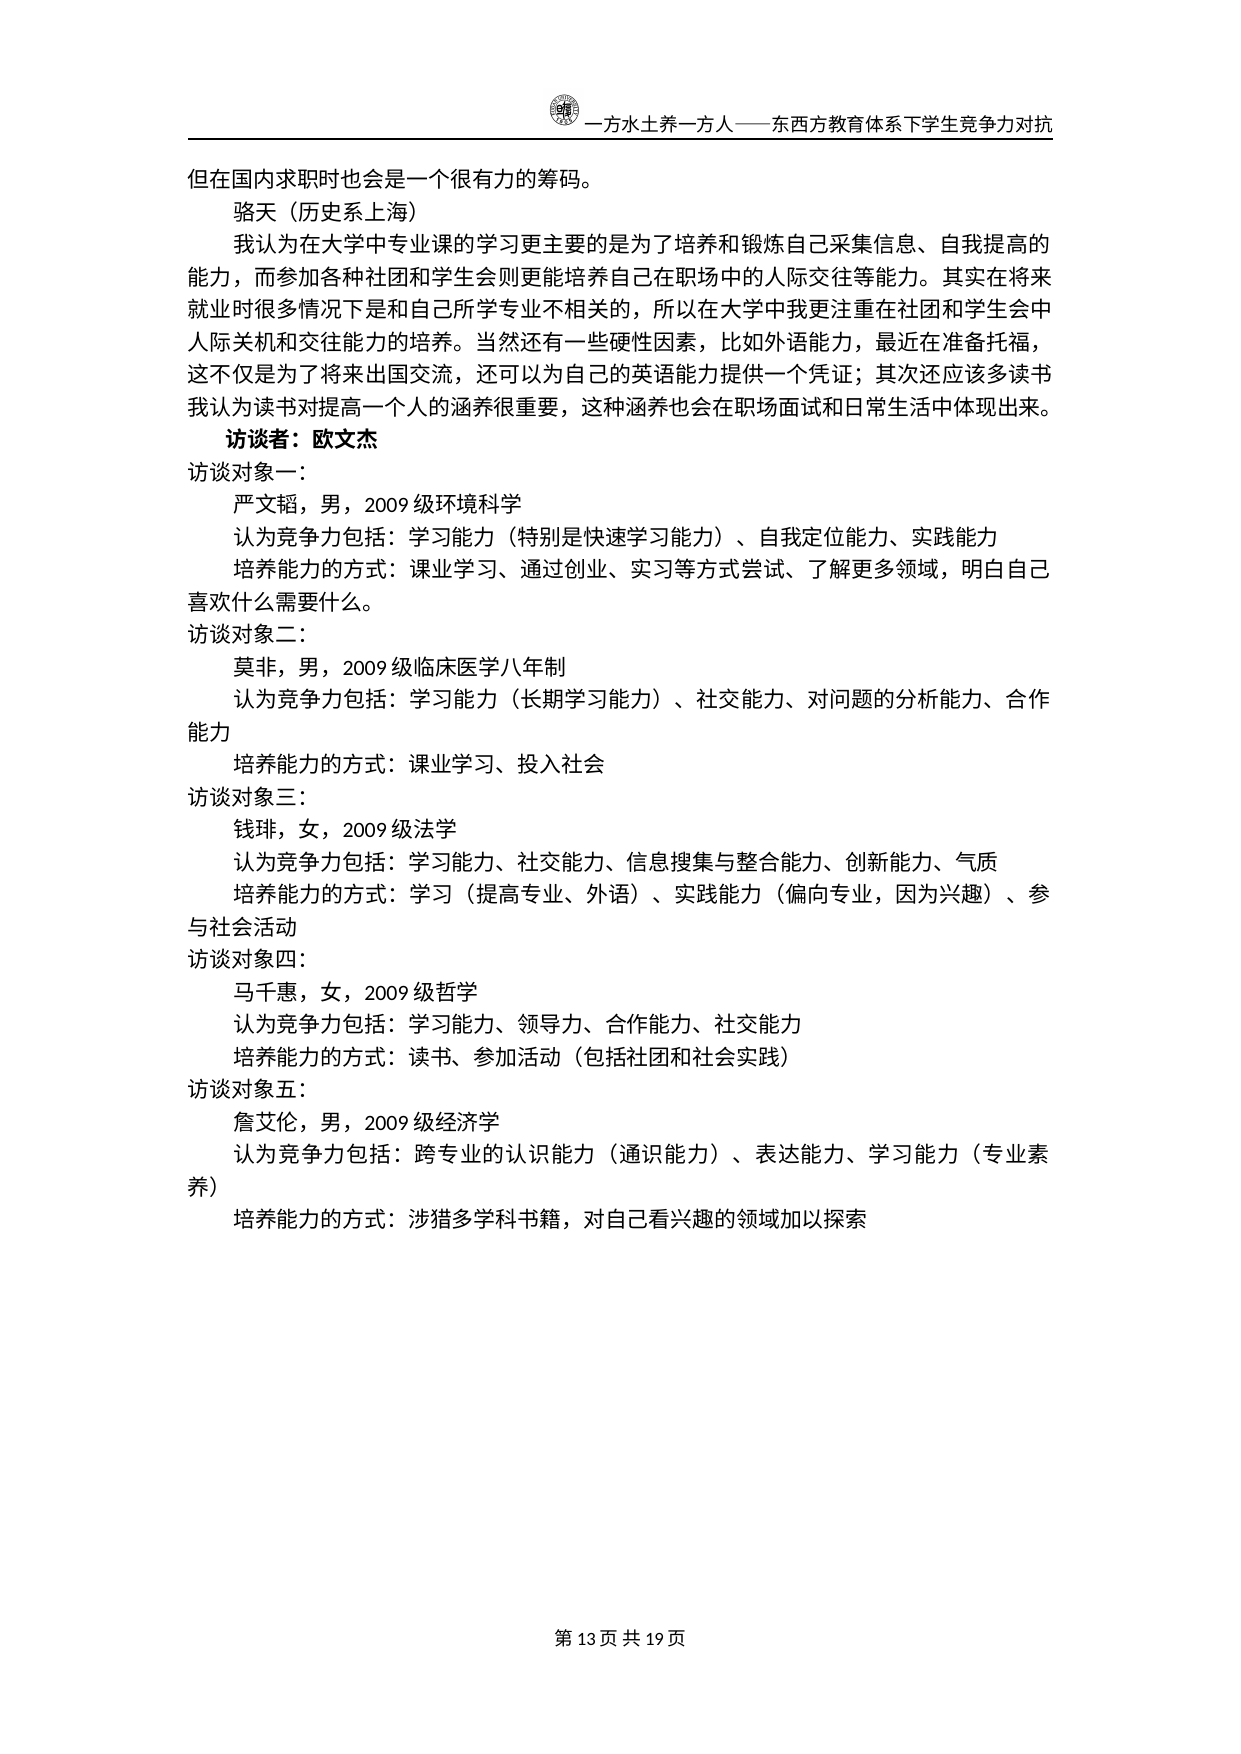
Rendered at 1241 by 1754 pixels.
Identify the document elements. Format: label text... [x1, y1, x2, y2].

text 我认为在大学中专业课的学习更主要的是为了培养和锻炼自己采集信息、自我提高的能力，而参加各种社团和学生会则更能培养自己在职场中的人际交往等能力。其实在将来就业时很多情况下是和自己所学专业不相关的，所以在大学中我更注重在社团和学生会中人际关机和交往能力的培养。当然还有一些硬性因素，比如外语能力，最近在准备托福，这不仅是为了将来出国交流，还可以为自己的英语能力提供一个凭证；其次还应该多读书，我认为读书对提高一个人的涵养很重要，这种涵养也会在职场面试和日常生活中体现出来。 [187, 227, 1053, 422]
text 严文韬，男，2009级环境科学 [187, 487, 1053, 519]
text 培养能力的方式：读书、参加活动（包括社团和社会实践） [187, 1039, 1053, 1072]
text 莫非，男，2009级临床医学八年制 [187, 649, 1053, 682]
text 培养能力的方式：涉猎多学科书籍，对自己看兴趣的领域加以探索 [187, 1202, 1053, 1234]
picture [543, 88, 584, 131]
text 认为竞争力包括：学习能力、领导力、合作能力、社交能力 [187, 1007, 1053, 1039]
text 访谈者：欧文杰 [225, 422, 1053, 454]
text 培养能力的方式：课业学习、通过创业、实习等方式尝试、了解更多领域，明白自己喜欢什么需要什么。 [187, 552, 1053, 617]
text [187, 162, 1053, 194]
text 钱琲，女，2009级法学 [187, 812, 1053, 844]
text 访谈对象四： [187, 942, 1053, 974]
text 访谈对象一： [187, 454, 1053, 487]
text 培养能力的方式：课业学习、投入社会 [187, 747, 1053, 779]
text 访谈对象二： [187, 617, 1053, 649]
text 访谈对象三： [187, 779, 1053, 812]
text 詹艾伦，男，2009级经济学 [187, 1104, 1053, 1137]
text 培养能力的方式：学习（提高专业、外语）、实践能力（偏向专业，因为兴趣）、参与社会活动 [187, 877, 1053, 942]
text 认为竞争力包括：跨专业的认识能力（通识能力）、表达能力、学习能力（专业素养） [187, 1137, 1053, 1202]
text 认为竞争力包括：学习能力、社交能力、信息搜集与整合能力、创新能力、气质 [187, 844, 1053, 877]
text 认为竞争力包括：学习能力（长期学习能力）、社交能力、对问题的分析能力、合作能力 [187, 682, 1053, 747]
text 马千惠，女，2009级哲学 [187, 974, 1053, 1007]
text 认为竞争力包括：学习能力（特别是快速学习能力）、自我定位能力、实践能力 [187, 519, 1053, 552]
text 骆天（历史系上海） [187, 194, 1053, 227]
text 访谈对象五： [187, 1072, 1053, 1104]
